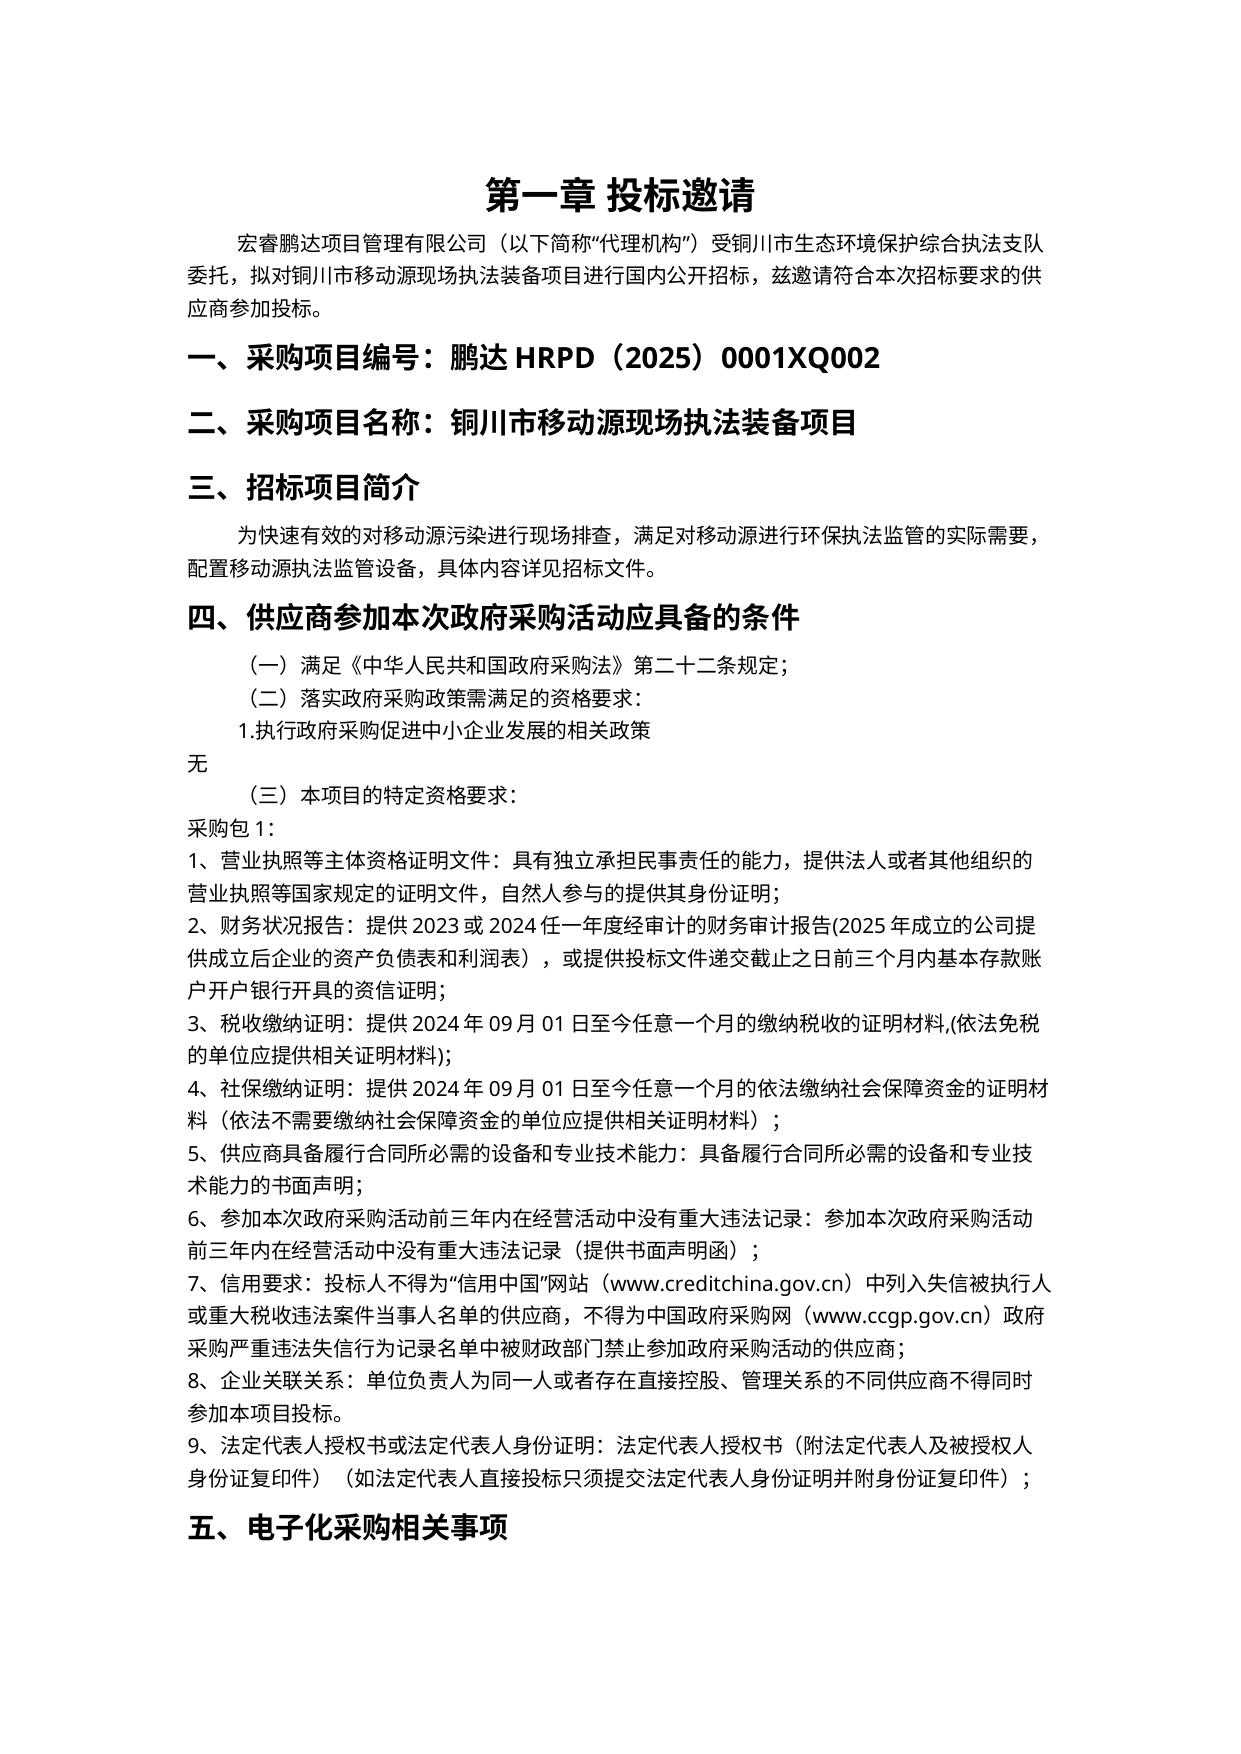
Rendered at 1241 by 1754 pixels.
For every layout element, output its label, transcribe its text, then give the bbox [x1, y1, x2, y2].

text 2、财务状况报告：提供2023或2024任一年度经审计的财务审计报告(2025年成立的公司提供成立后企业的资产负债表和利润表），或提供投标文件递交截止之日前三个月内基本存款账户开户银行开具的资信证明； [187, 909, 1053, 1007]
text （一）满足《中华人民共和国政府采购法》第二十二条规定； [187, 649, 1053, 682]
text 采购包1： [187, 812, 1053, 844]
text 5、供应商具备履行合同所必需的设备和专业技术能力：具备履行合同所必需的设备和专业技术能力的书面声明； [187, 1137, 1053, 1202]
text 7、信用要求：投标人不得为“信用中国”网站（www.creditchina.gov.cn）中列入失信被执行人或重大税收违法案件当事人名单的供应商，不得为中国政府采购网（www.ccgp.gov.cn）政府采购严重违法失信行为记录名单中被财政部门禁止参加政府采购活动的供应商； [187, 1267, 1053, 1364]
text 4、社保缴纳证明：提供2024年09月01日至今任意一个月的依法缴纳社会保障资金的证明材料（依法不需要缴纳社会保障资金的单位应提供相关证明材料）； [187, 1072, 1053, 1137]
text 1、营业执照等主体资格证明文件：具有独立承担民事责任的能力，提供法人或者其他组织的营业执照等国家规定的证明文件，自然人参与的提供其身份证明； [187, 844, 1053, 909]
text 五、电子化采购相关事项 [187, 1494, 1053, 1559]
text 1.执行政府采购促进中小企业发展的相关政策 [187, 714, 1053, 747]
text 二、采购项目名称：铜川市移动源现场执法装备项目 [187, 389, 1053, 454]
text 一、采购项目编号：鹏达HRPD（2025）0001XQ002 [187, 324, 1053, 389]
text （二）落实政府采购政策需满足的资格要求： [187, 682, 1053, 714]
text 宏睿鹏达项目管理有限公司（以下简称“代理机构”）受铜川市生态环境保护综合执法支队委托，拟对铜川市移动源现场执法装备项目进行国内公开招标，兹邀请符合本次招标要求的供应商参加投标。 [187, 227, 1053, 324]
text 四、供应商参加本次政府采购活动应具备的条件 [187, 584, 1053, 649]
text 6、参加本次政府采购活动前三年内在经营活动中没有重大违法记录：参加本次政府采购活动前三年内在经营活动中没有重大违法记录（提供书面声明函）； [187, 1202, 1053, 1267]
text 第一章 投标邀请 [187, 162, 1053, 227]
text 8、企业关联关系：单位负责人为同一人或者存在直接控股、管理关系的不同供应商不得同时参加本项目投标。 [187, 1364, 1053, 1429]
text （三）本项目的特定资格要求： [187, 779, 1053, 812]
text 三、招标项目简介 [187, 454, 1053, 519]
text 3、税收缴纳证明：提供2024年09月01日至今任意一个月的缴纳税收的证明材料,(依法免税的单位应提供相关证明材料)； [187, 1007, 1053, 1072]
text 为快速有效的对移动源污染进行现场排查，满足对移动源进行环保执法监管的实际需要，配置移动源执法监管设备，具体内容详见招标文件。 [187, 519, 1053, 584]
text 9、法定代表人授权书或法定代表人身份证明：法定代表人授权书（附法定代表人及被授权人身份证复印件）（如法定代表人直接投标只须提交法定代表人身份证明并附身份证复印件）； [187, 1429, 1053, 1494]
text 无 [187, 747, 1053, 779]
